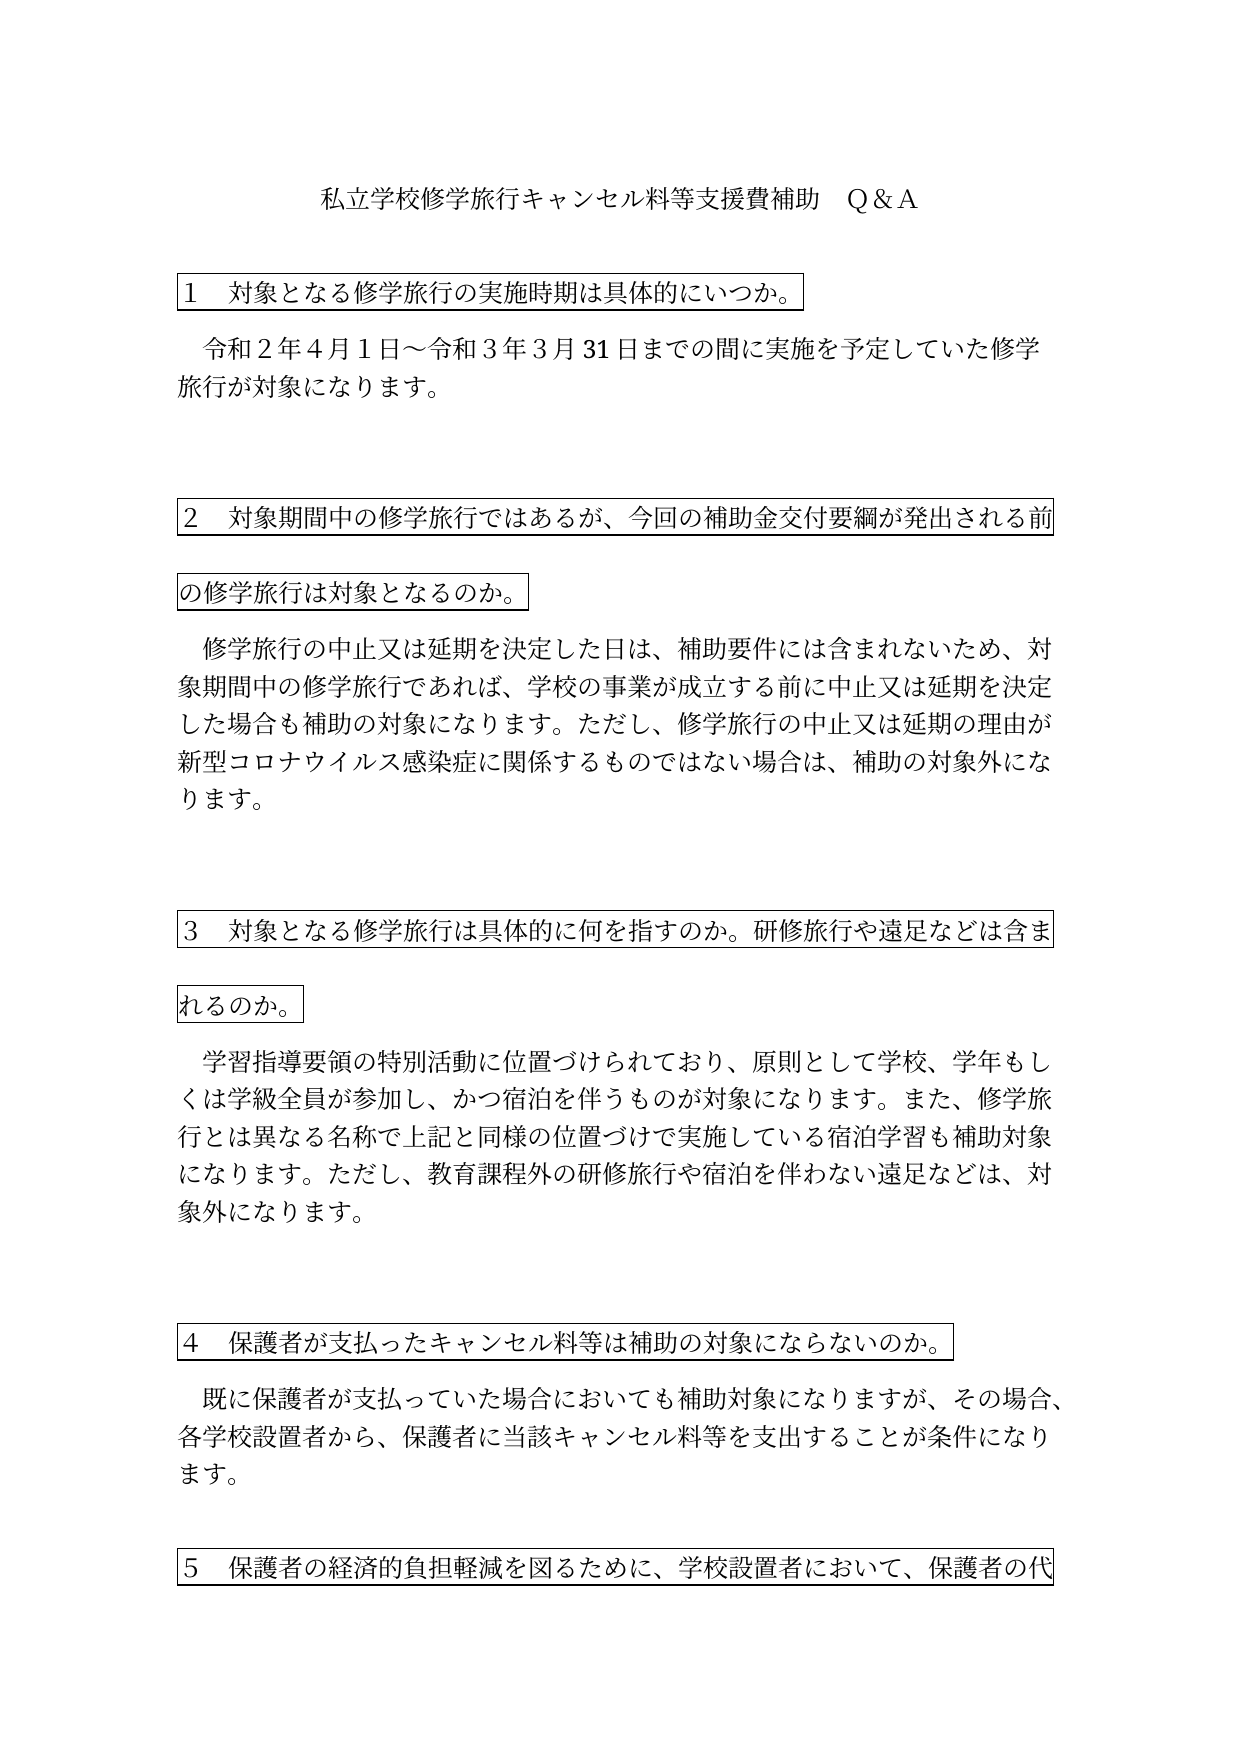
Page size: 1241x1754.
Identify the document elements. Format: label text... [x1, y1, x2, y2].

text 学習指導要領の特別活動に位置づけられており、原則として学校、学年もしくは学級全員が参加し、かつ宿泊を伴うものが対象になります。また、修学旅行とは異なる名称で上記と同様の位置づけで実施している宿泊学習も補助対象になります。ただし、教育課程外の研修旅行や宿泊を伴わない遠足などは、対象外になります。 [177, 1042, 1063, 1229]
text ２ 対象期間中の修学旅行ではあるが、今回の補助金交付要綱が発出される前の修学旅行は対象となるのか。 [177, 479, 1063, 629]
text ３ 対象となる修学旅行は具体的に何を指すのか。研修旅行や遠足などは含まれるのか。 [177, 892, 1063, 1042]
text 既に保護者が支払っていた場合においても補助対象になりますが、その場合、各学校設置者から、保護者に当該キャンセル料等を支出することが条件になります。 [177, 1379, 1063, 1492]
text １ 対象となる修学旅行の実施時期は具体的にいつか。 [177, 254, 1063, 329]
text 修学旅行の中止又は延期を決定した日は、補助要件には含まれないため、対象期間中の修学旅行であれば、学校の事業が成立する前に中止又は延期を決定した場合も補助の対象になります。ただし、修学旅行の中止又は延期の理由が新型コロナウイルス感染症に関係するものではない場合は、補助の対象外になります。 [177, 629, 1063, 817]
text 私立学校修学旅行キャンセル料等支援費補助 Ｑ＆Ａ [177, 179, 1063, 217]
text ４ 保護者が支払ったキャンセル料等は補助の対象にならないのか。 [177, 1304, 1063, 1379]
text 令和２年４月１日～令和３年３月31日までの間に実施を予定していた修学旅行が対象になります。 [177, 329, 1063, 404]
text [177, 1529, 1063, 1604]
